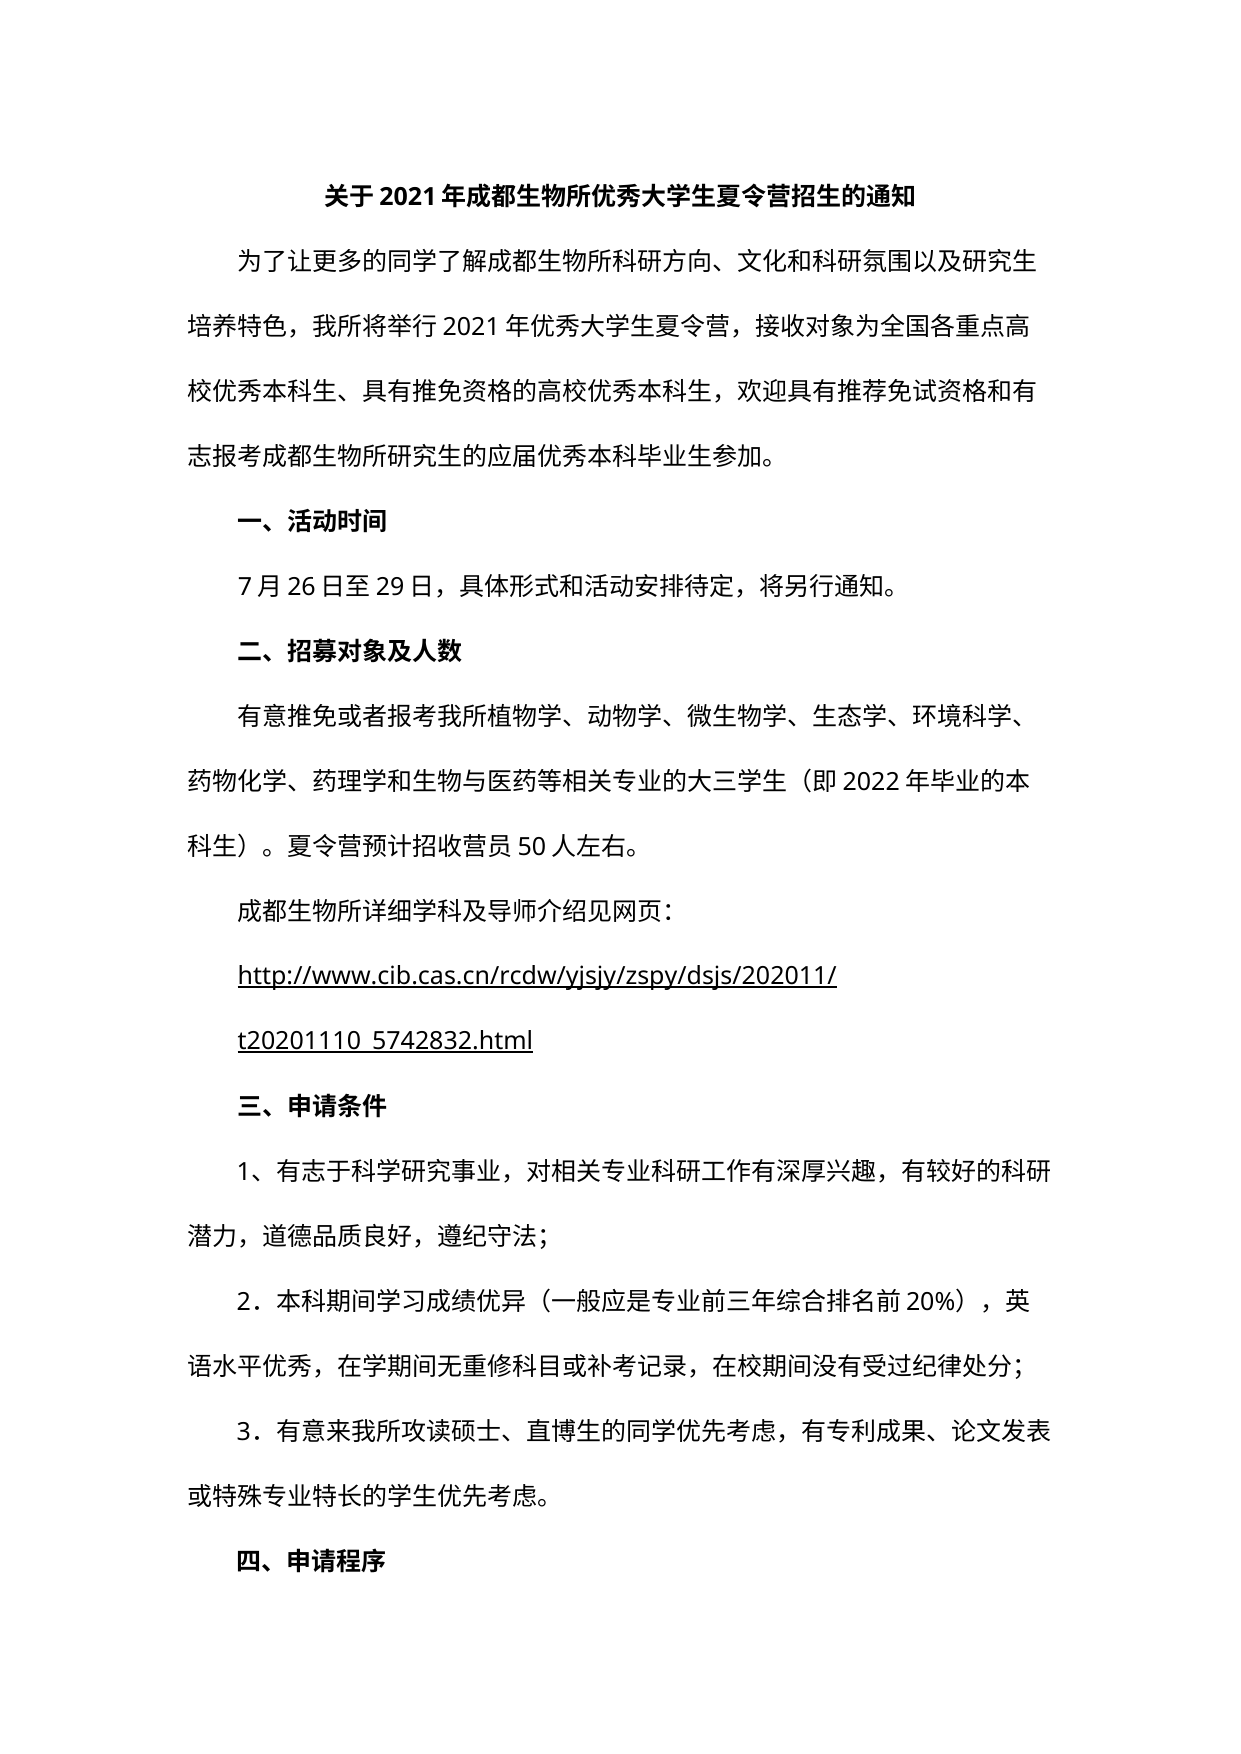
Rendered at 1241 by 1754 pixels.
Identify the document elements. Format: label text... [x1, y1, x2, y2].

text 2．本科期间学习成绩优异（一般应是专业前三年综合排名前20%），英语水平优秀，在学期间无重修科目或补考记录，在校期间没有受过纪律处分； [187, 1267, 1053, 1397]
text 一、活动时间 [187, 487, 1053, 552]
text 成都生物所详细学科及导师介绍见网页： [237, 877, 1053, 942]
text 3．有意来我所攻读硕士、直博生的同学优先考虑，有专利成果、论文发表或特殊专业特长的学生优先考虑。 [187, 1397, 1053, 1527]
text 三、申请条件 [187, 1072, 1053, 1137]
text 二、招募对象及人数 [187, 617, 1053, 682]
text 1、有志于科学研究事业，对相关专业科研工作有深厚兴趣，有较好的科研潜力，道德品质良好，遵纪守法； [187, 1137, 1053, 1267]
text 有意推免或者报考我所植物学、动物学、微生物学、生态学、环境科学、药物化学、药理学和生物与医药等相关专业的大三学生（即2022年毕业的本科生）。夏令营预计招收营员50人左右。 [187, 682, 1053, 877]
text 为了让更多的同学了解成都生物所科研方向、文化和科研氛围以及研究生培养特色，我所将举行2021年优秀大学生夏令营，接收对象为全国各重点高校优秀本科生、具有推免资格的高校优秀本科生，欢迎具有推荐免试资格和有志报考成都生物所研究生的应届优秀本科毕业生参加。 [187, 227, 1053, 487]
text 关于2021年成都生物所优秀大学生夏令营招生的通知 [187, 162, 1053, 227]
text http://www.cib.cas.cn/rcdw/yjsjy/zspy/dsjs/202011/t20201110_5742832.html [237, 942, 1053, 1072]
text 7月26日至29日，具体形式和活动安排待定，将另行通知。 [187, 552, 1053, 617]
text 四、申请程序 [187, 1527, 1053, 1592]
